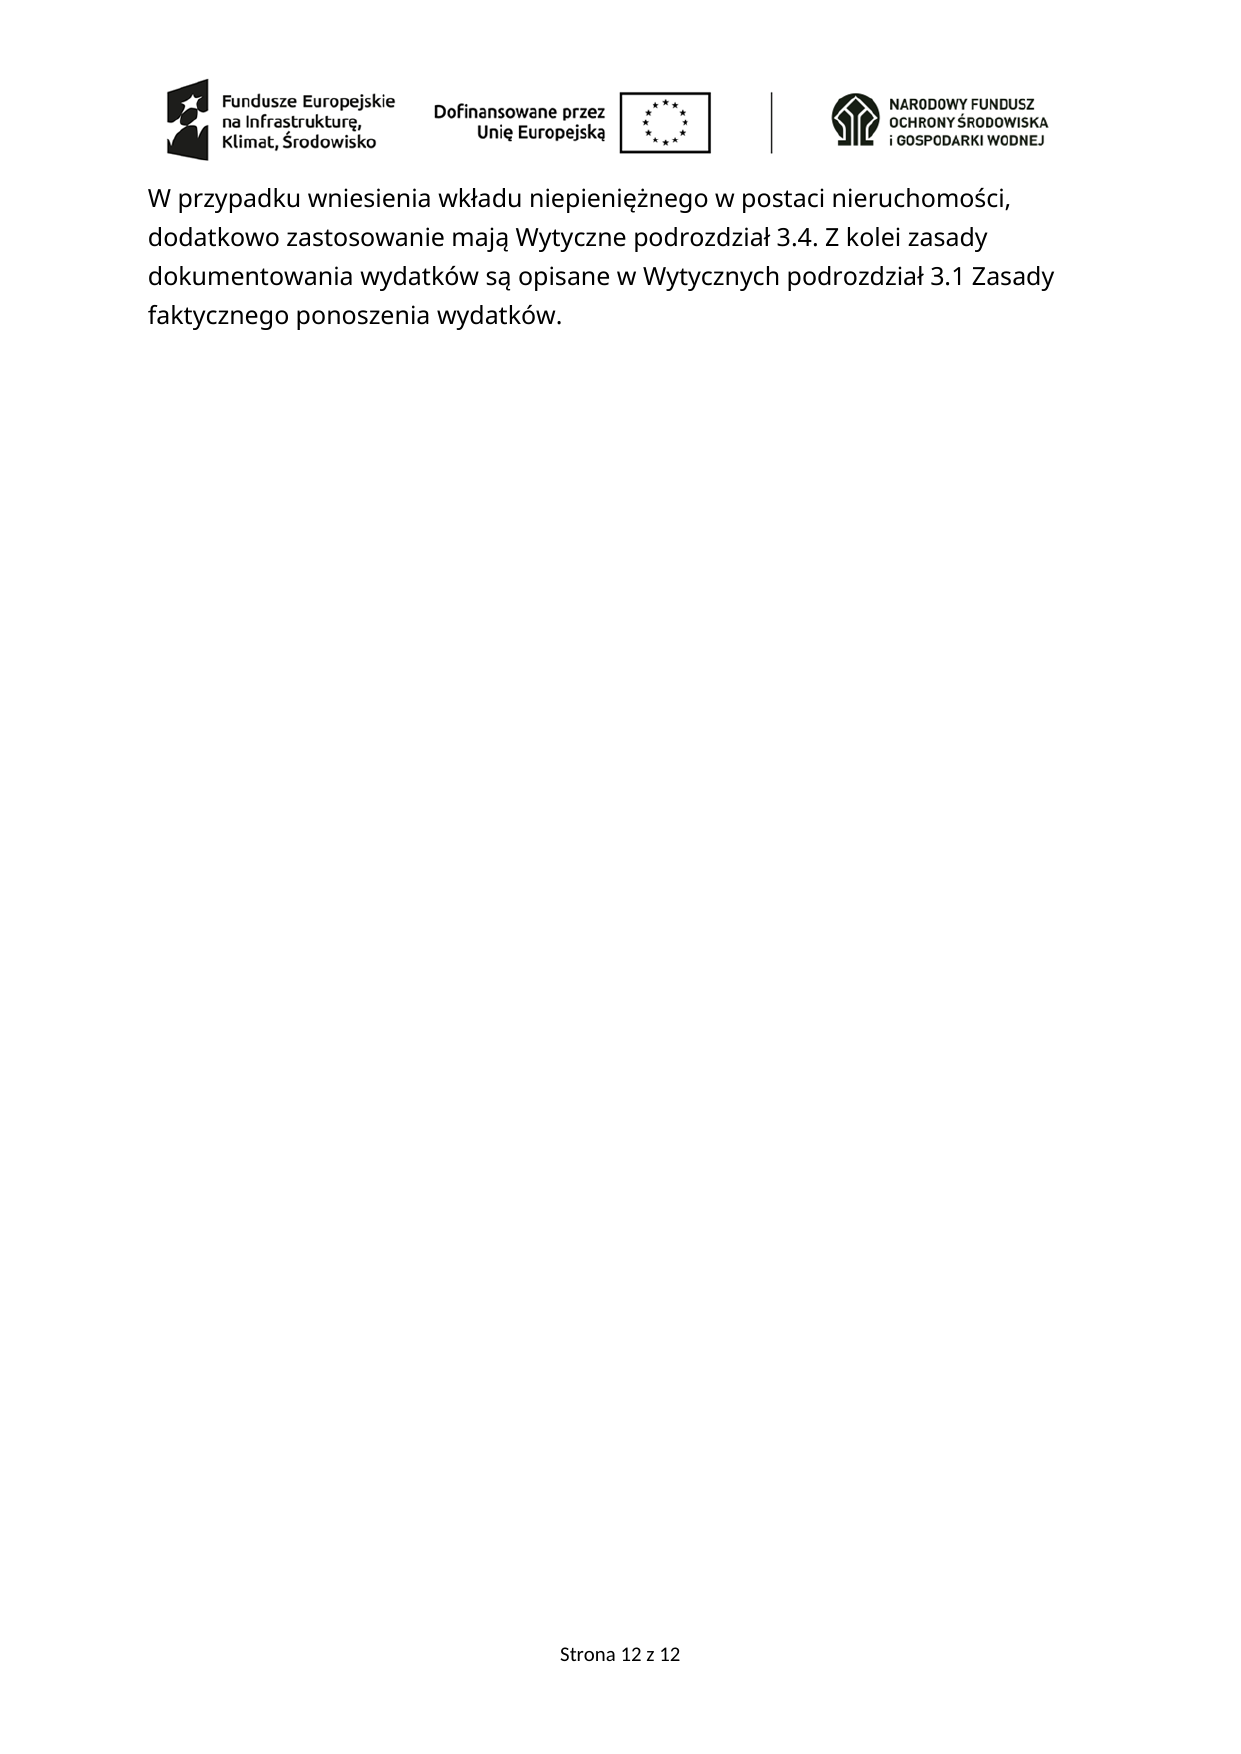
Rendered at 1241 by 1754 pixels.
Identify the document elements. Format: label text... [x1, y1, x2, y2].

picture [147, 59, 1092, 181]
text W przypadku wniesienia wkładu niepieniężnego w postaci nieruchomości, dodatkowo zastosowanie mają Wytyczne podrozdział 3.4. Z kolei zasady dokumentowania wydatków są opisane w Wytycznych podrozdział 3.1 Zasady faktycznego ponoszenia wydatków. [148, 180, 1093, 332]
